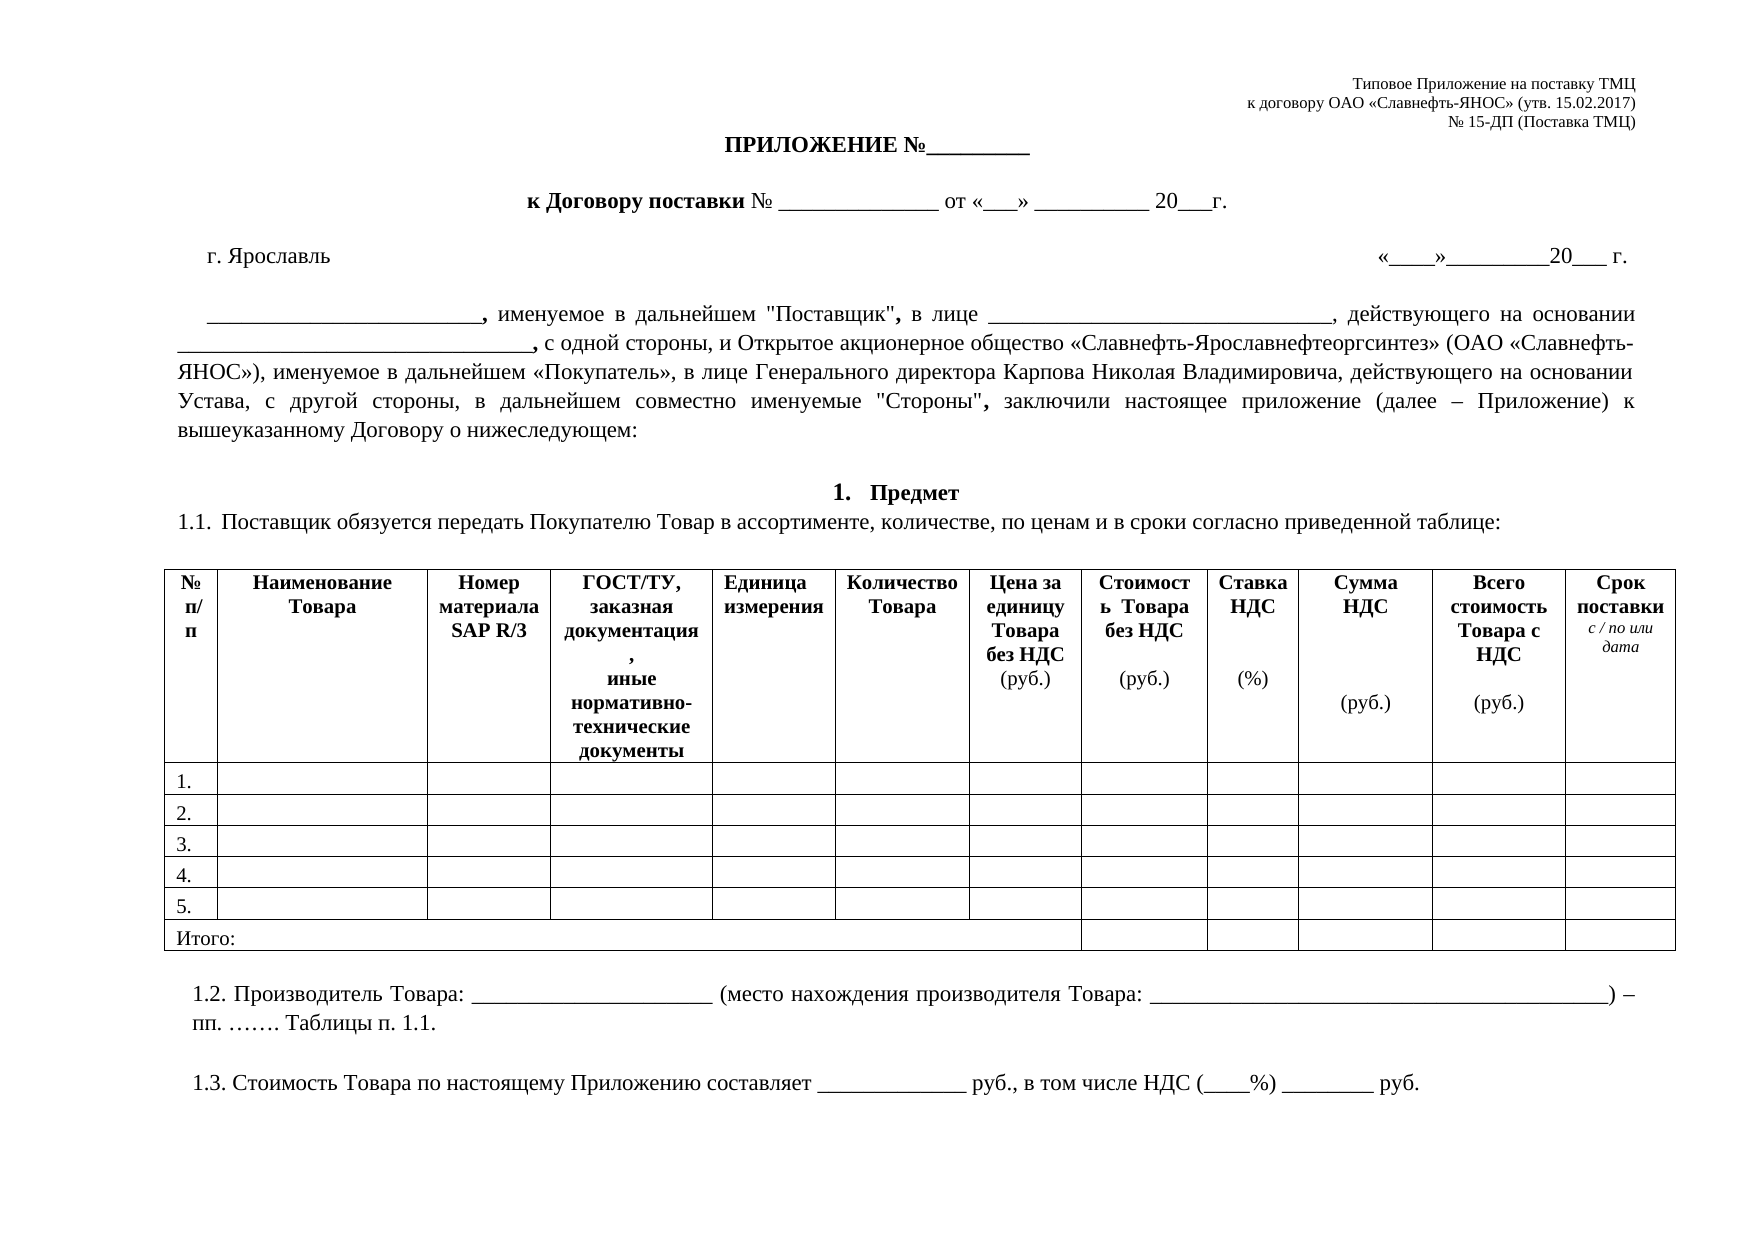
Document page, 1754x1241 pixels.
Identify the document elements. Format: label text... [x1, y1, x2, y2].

list Предмет [156, 477, 1636, 505]
table_cell [218, 826, 427, 856]
table_cell [1208, 888, 1298, 918]
table_cell [970, 857, 1081, 887]
table_header ГОСТ/ТУ, заказная документация, иные нормативно-технические документы [551, 570, 712, 762]
table_header Ставка НДС (%) [1208, 570, 1298, 762]
table_cell [970, 888, 1081, 918]
table_header Цена за единицу Товара без НДС (руб.) [970, 570, 1081, 762]
table_cell 4. [165, 857, 217, 887]
table_cell [428, 826, 550, 856]
table_cell [1433, 763, 1565, 793]
table_cell [1299, 763, 1432, 793]
text ПРИЛОЖЕНИЕ №_________ [118, 131, 1636, 158]
table_cell [713, 888, 835, 918]
table_cell [1299, 826, 1432, 856]
table_cell 2. [165, 795, 217, 825]
text 1.2. Производитель Товара: _____________________ (место нахождения производителя Товара: ________________________________________) – пп. ……. Таблицы п. 1.1. [192, 980, 1636, 1035]
table_cell [713, 826, 835, 856]
table_cell [713, 857, 835, 887]
table_cell [428, 795, 550, 825]
table_cell [713, 795, 835, 825]
table_cell [1208, 857, 1298, 887]
table_cell 3. [165, 826, 217, 856]
table_header Срок поставки с / по или дата [1566, 570, 1675, 762]
table_cell [1566, 826, 1675, 856]
list Поставщик обязуется передать Покупателю Товар в ассортименте, количестве, по ценам и в сроки согласно приведенной таблице: [177, 508, 1636, 534]
table_cell [970, 763, 1081, 793]
table_cell [1082, 920, 1207, 950]
table_cell [1082, 795, 1207, 825]
table_cell [836, 795, 969, 825]
text к Договору поставки № ______________ от «___» __________ 20___г. [118, 187, 1636, 213]
table_header Единица измерения [713, 570, 835, 762]
table_cell [1299, 795, 1432, 825]
table_header Всего стоимость Товара с НДС (руб.) [1433, 570, 1565, 762]
table_cell 1. [165, 763, 217, 793]
table_cell [551, 763, 712, 793]
table_cell [1082, 888, 1207, 918]
table_cell Итого: [165, 920, 1081, 950]
table_cell [551, 888, 712, 918]
table_cell [1208, 795, 1298, 825]
table_cell [1566, 920, 1675, 950]
table_cell [836, 857, 969, 887]
table_cell [1208, 763, 1298, 793]
table_cell [713, 763, 835, 793]
table_cell [551, 795, 712, 825]
table_cell [1082, 857, 1207, 887]
table_cell [218, 795, 427, 825]
table_cell [1566, 857, 1675, 887]
text 1.3. Стоимость Товара по настоящему Приложению составляет _____________ руб., в том числе НДС (____%) ________ руб. [192, 1069, 1636, 1096]
table_cell [1082, 763, 1207, 793]
table_cell [1566, 888, 1675, 918]
table_cell [428, 888, 550, 918]
table_cell [1433, 920, 1565, 950]
text ________________________, именуемое в дальнейшем "Поставщик", в лице ______________________________, действующего на основании _______________________________, с одной стороны, и Открытое акционерное общество «Славнефть-Ярославнефтеоргсинтез» (ОАО «Славнефть-ЯНОС»), именуемое в дальнейшем «Покупатель», в лице Генерального директора Карпова Николая Владимировича, действующего на основании Устава, с другой стороны, в дальнейшем совместно именуемые "Cтороны", заключили настоящее приложение (далее – Приложение) к вышеуказанному Договору о нижеследующем: [177, 300, 1636, 442]
table_cell [970, 826, 1081, 856]
table_cell [970, 795, 1081, 825]
table_header Наименование Товара [218, 570, 427, 762]
table_cell [1299, 857, 1432, 887]
table_cell [1433, 795, 1565, 825]
table_cell [1208, 826, 1298, 856]
table_cell [836, 826, 969, 856]
table_cell [218, 763, 427, 793]
table_cell 5. [165, 888, 217, 918]
table_cell [1433, 888, 1565, 918]
table_cell [428, 857, 550, 887]
text г. Ярославль «____»_________20___ г. [207, 242, 1636, 269]
table_cell [218, 857, 427, 887]
table_cell [1208, 920, 1298, 950]
table_header № п/п [165, 570, 217, 762]
table_cell [218, 888, 427, 918]
table_cell [1566, 763, 1675, 793]
table_header Стоимость Товара без НДС (руб.) [1082, 570, 1207, 762]
table_header Сумма НДС (руб.) [1299, 570, 1432, 762]
table_cell [551, 857, 712, 887]
table_cell [551, 826, 712, 856]
table_header Количество Товара [836, 570, 969, 762]
table_cell [836, 888, 969, 918]
table_header Номер материала SAP R/3 [428, 570, 550, 762]
table_cell [1433, 857, 1565, 887]
table_cell [1433, 826, 1565, 856]
table_cell [1566, 795, 1675, 825]
table_cell [1299, 888, 1432, 918]
table_cell [1082, 826, 1207, 856]
table_cell [836, 763, 969, 793]
table_cell [428, 763, 550, 793]
table_cell [1299, 920, 1432, 950]
